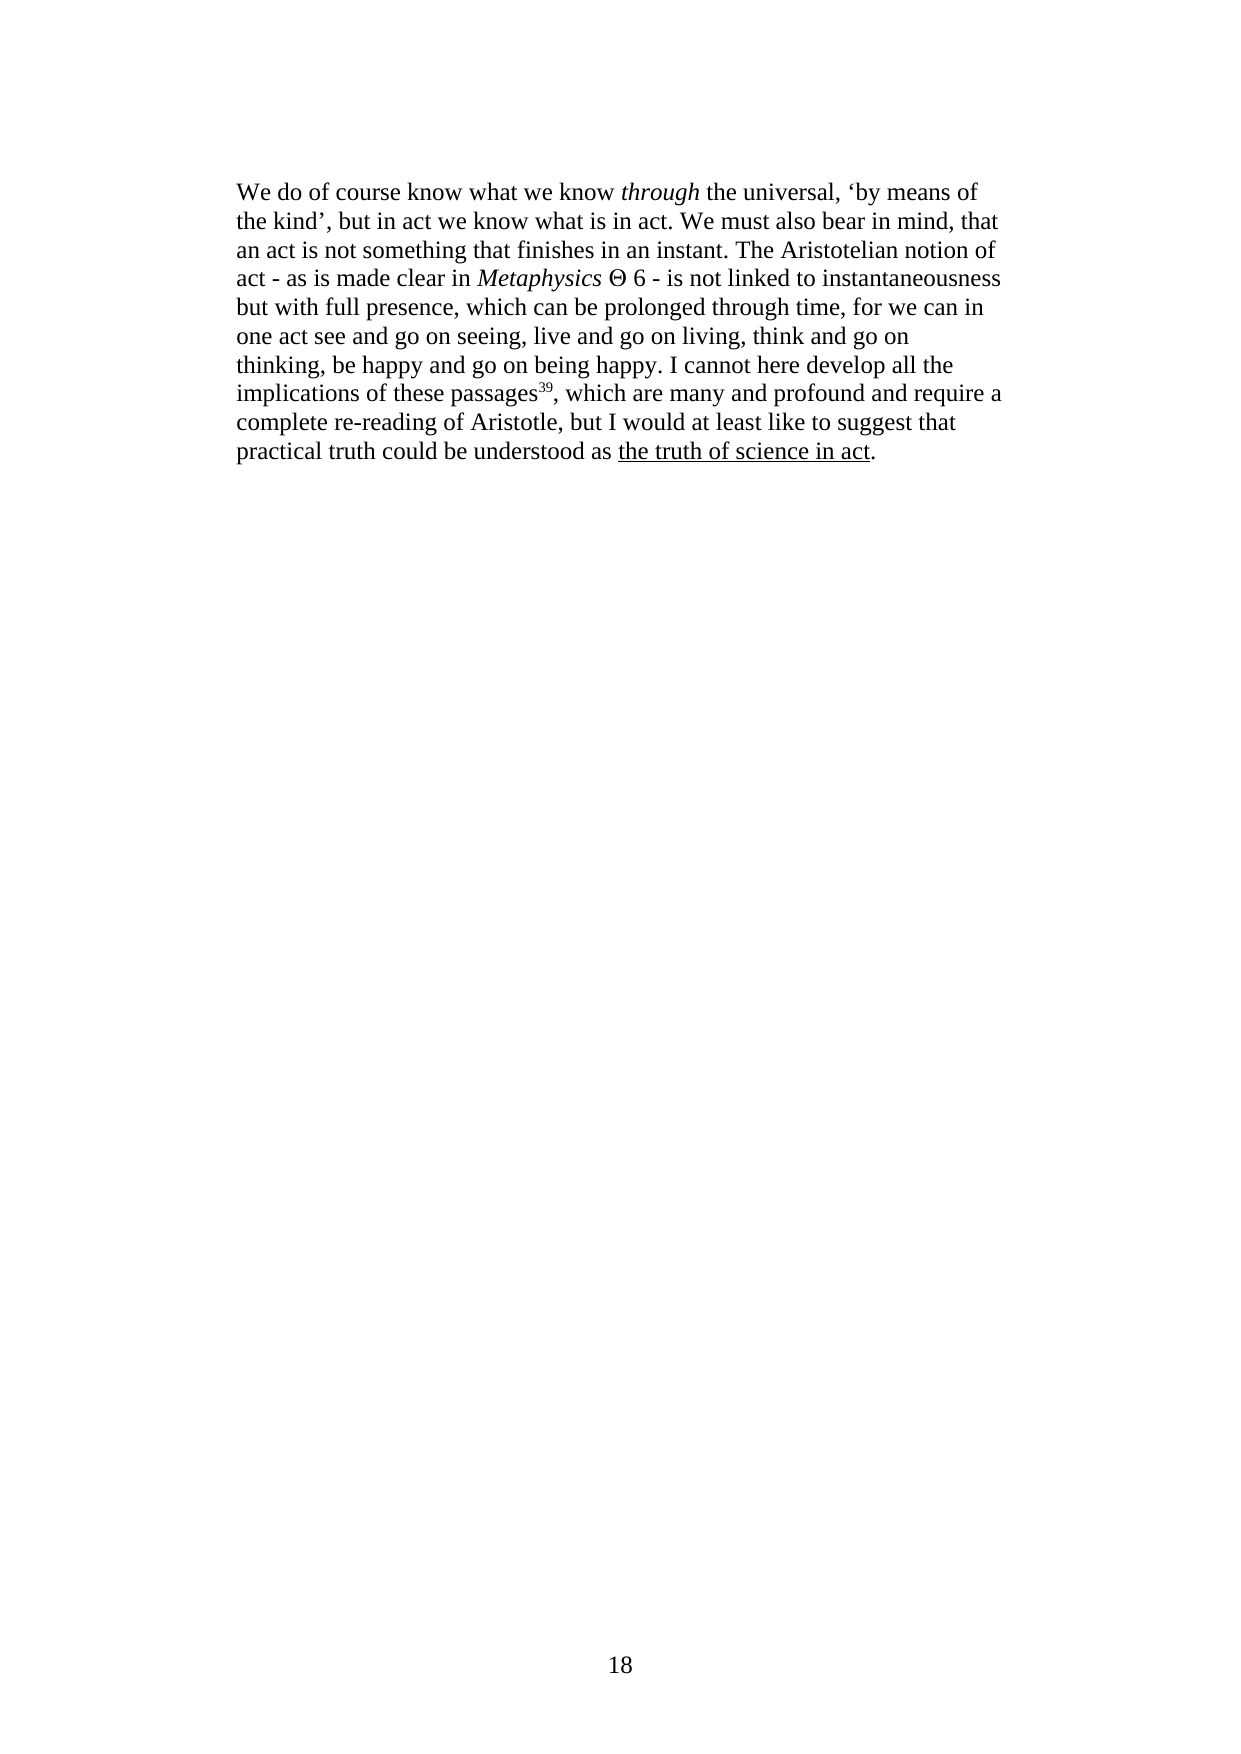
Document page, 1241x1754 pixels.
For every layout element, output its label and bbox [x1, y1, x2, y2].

text [236, 177, 1004, 465]
